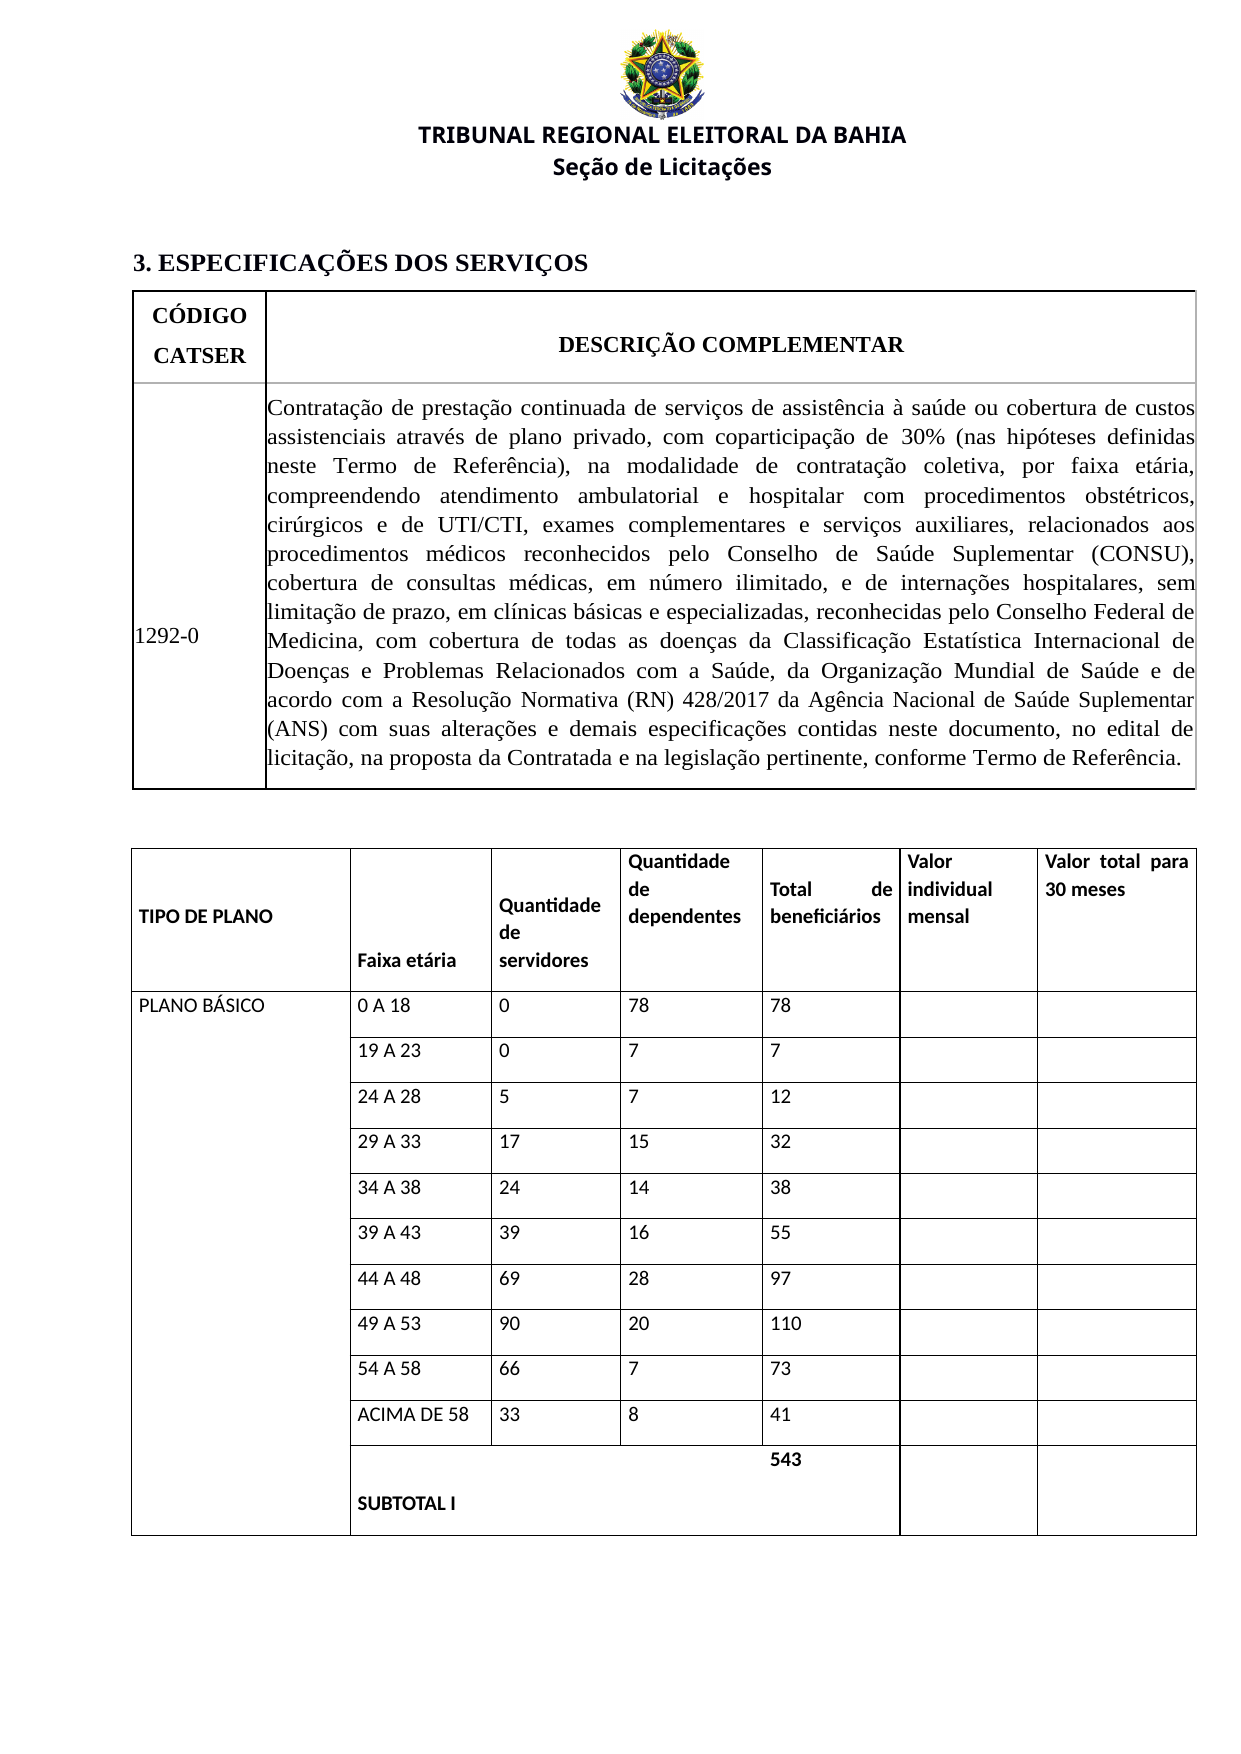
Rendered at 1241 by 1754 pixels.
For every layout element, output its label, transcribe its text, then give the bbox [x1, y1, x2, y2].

table_cell 7 [621, 1083, 762, 1127]
table_cell 24 [492, 1174, 620, 1218]
table_cell 0 A 18 [351, 992, 491, 1037]
table_cell 24 A 28 [351, 1083, 491, 1127]
table_cell 66 [492, 1356, 620, 1400]
table_cell 90 [492, 1310, 620, 1354]
table_cell 8 [621, 1401, 762, 1445]
table_cell 12 [763, 1083, 899, 1127]
table_cell 49 A 53 [351, 1310, 491, 1354]
table_cell [1038, 1446, 1196, 1535]
table_cell 19 A 23 [351, 1038, 491, 1082]
table_cell 69 [492, 1265, 620, 1309]
table_cell 55 [763, 1219, 899, 1264]
table_cell 20 [621, 1310, 762, 1354]
table_header CÓDIGO CATSER [134, 292, 265, 382]
table_cell 28 [621, 1265, 762, 1309]
table_header Valor total para 30 meses [1038, 849, 1196, 991]
table_cell 41 [763, 1401, 899, 1445]
table_cell 33 [492, 1401, 620, 1445]
table_cell 78 [621, 992, 762, 1037]
table_cell [901, 1265, 1037, 1309]
table_cell [901, 1446, 1037, 1535]
table_cell 5 [492, 1083, 620, 1127]
table_cell [901, 1356, 1037, 1400]
table_cell 54 A 58 [351, 1356, 491, 1400]
table_cell 78 [763, 992, 899, 1037]
table_cell 38 [763, 1174, 899, 1218]
table_cell 16 [621, 1219, 762, 1264]
table_header Valor individual mensal [901, 849, 1037, 991]
table_cell [1038, 992, 1196, 1037]
table_header TIPO DE PLANO [132, 849, 350, 991]
table_cell [901, 1310, 1037, 1354]
table_cell [1038, 1401, 1196, 1445]
table_cell 29 A 33 [351, 1129, 491, 1173]
table_cell SUBTOTAL I [351, 1446, 763, 1535]
table_cell [901, 1083, 1037, 1127]
table_cell 0 [492, 1038, 620, 1082]
table_cell [901, 1038, 1037, 1082]
table_cell 7 [621, 1356, 762, 1400]
table_cell 110 [763, 1310, 899, 1354]
table_header Faixa etária [351, 849, 491, 991]
table_cell [1038, 1219, 1196, 1264]
table_cell 0 [492, 992, 620, 1037]
table_cell 39 A 43 [351, 1219, 491, 1264]
table_cell 32 [763, 1129, 899, 1173]
table_header DESCRIÇÃO COMPLEMENTAR [267, 292, 1195, 382]
table_cell 14 [621, 1174, 762, 1218]
table_cell 97 [763, 1265, 899, 1309]
table_cell Contratação de prestação continuada de serviços de assistência à saúde ou cobertura de custos assistenciais através de plano privado, com coparticipação de 30% (nas hipóteses definidas neste Termo de Referência), na modalidade de contratação coletiva, por faixa etária, compreendendo atendimento ambulatorial e hospitalar com procedimentos obstétricos, cirúrgicos e de UTI/CTI, exames complementares e serviços auxiliares, relacionados aos procedimentos médicos reconhecidos pelo Conselho de Saúde Suplementar (CONSU), cobertura de consultas médicas, em número ilimitado, e de internações hospitalares, sem limitação de prazo, em clínicas básicas e especializadas, reconhecidas pelo Conselho Federal de Medicina, com cobertura de todas as doenças da Classificação Estatística Internacional de Doenças e Problemas Relacionados com a Saúde, da Organização Mundial de Saúde e de acordo com a Resolução Normativa (RN) 428/2017 da Agência Nacional de Saúde Suplementar (ANS) com suas alterações e demais especificações contidas neste documento, no edital de licitação, na proposta da Contratada e na legislação pertinente, conforme Termo de Referência. [267, 384, 1195, 787]
table_cell 73 [763, 1356, 899, 1400]
table_cell [901, 1129, 1037, 1173]
table_cell [901, 1219, 1037, 1264]
table_header Total de beneficiários [763, 849, 899, 991]
table_cell ACIMA DE 58 [351, 1401, 491, 1445]
table_cell PLANO BÁSICO [132, 992, 350, 1535]
table_cell 34 A 38 [351, 1174, 491, 1218]
table_cell 17 [492, 1129, 620, 1173]
list ESPECIFICAÇÕES DOS SERVIÇOS [133, 244, 1196, 278]
table_cell 7 [763, 1038, 899, 1082]
table_cell [901, 992, 1037, 1037]
table_cell [901, 1401, 1037, 1445]
table_cell [1038, 1129, 1196, 1173]
table_header Quantidade de dependentes [621, 849, 762, 991]
table_cell [1038, 1310, 1196, 1354]
table_cell [1038, 1038, 1196, 1082]
table_cell [1038, 1083, 1196, 1127]
table_cell [901, 1174, 1037, 1218]
table_cell 7 [621, 1038, 762, 1082]
table_cell 1292-0 [134, 384, 265, 787]
table_cell [1038, 1174, 1196, 1218]
table_cell [1038, 1356, 1196, 1400]
table_cell 15 [621, 1129, 762, 1173]
table_cell 39 [492, 1219, 620, 1264]
table_cell [1038, 1265, 1196, 1309]
table_header Quantidade de servidores [492, 849, 620, 991]
table_cell 543 [763, 1446, 899, 1535]
table_cell 44 A 48 [351, 1265, 491, 1309]
